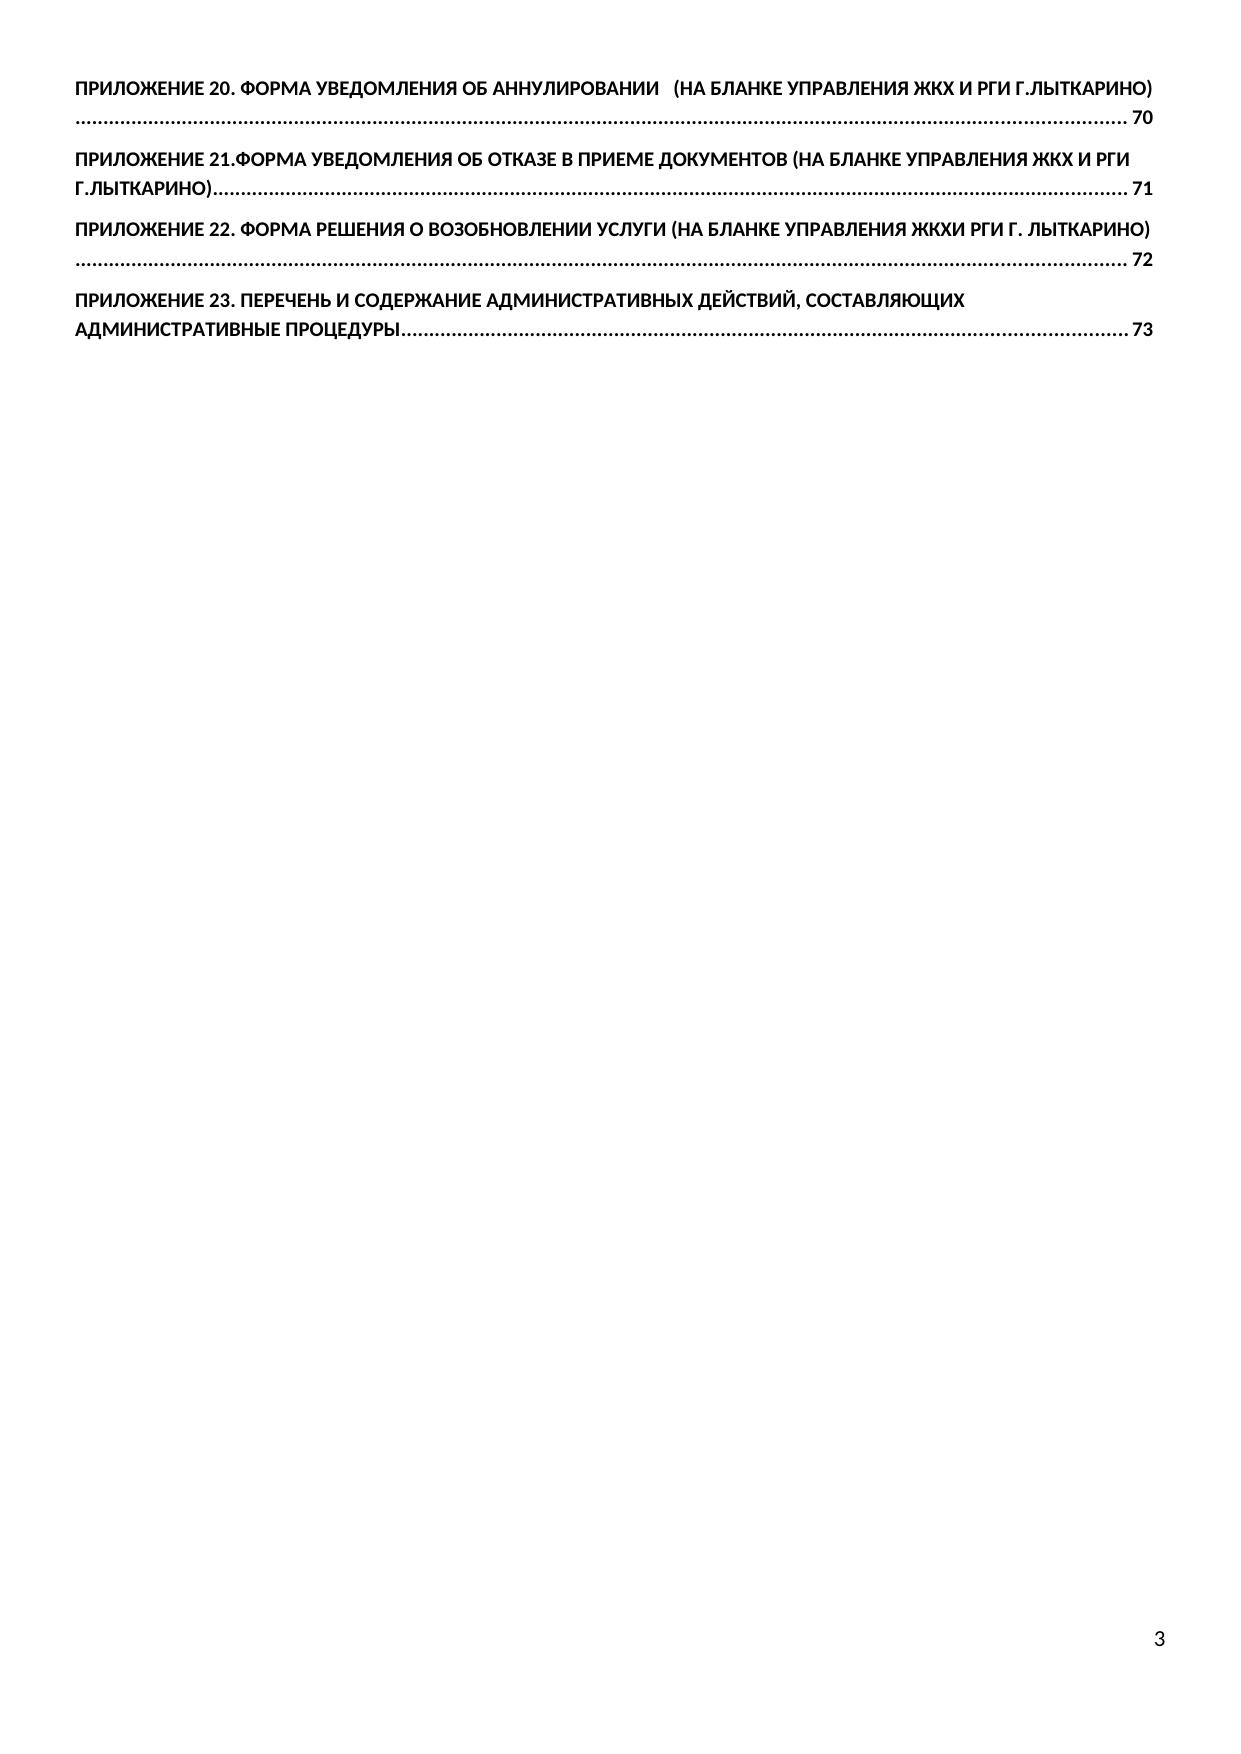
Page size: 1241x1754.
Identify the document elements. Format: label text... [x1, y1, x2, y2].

text Приложение 23. Перечень и содержание административных действий, составляющих административные процедуры 73 [75, 287, 1165, 342]
text Приложение 20. Форма уведомления об аннулировании (на бланке Управления ЖКХ и РГИ г.Лыткарино) 70 [75, 75, 1165, 129]
text Приложение 22. Форма решения о возобновлении Услуги (на бланке Управления ЖКХи РГИ г. Лыткарино) 72 [75, 217, 1165, 271]
text Приложение 21.Форма уведомления об отказе в приеме документов (на бланке Управления ЖКХ и РГИ г.Лыткарино) 71 [75, 146, 1165, 200]
